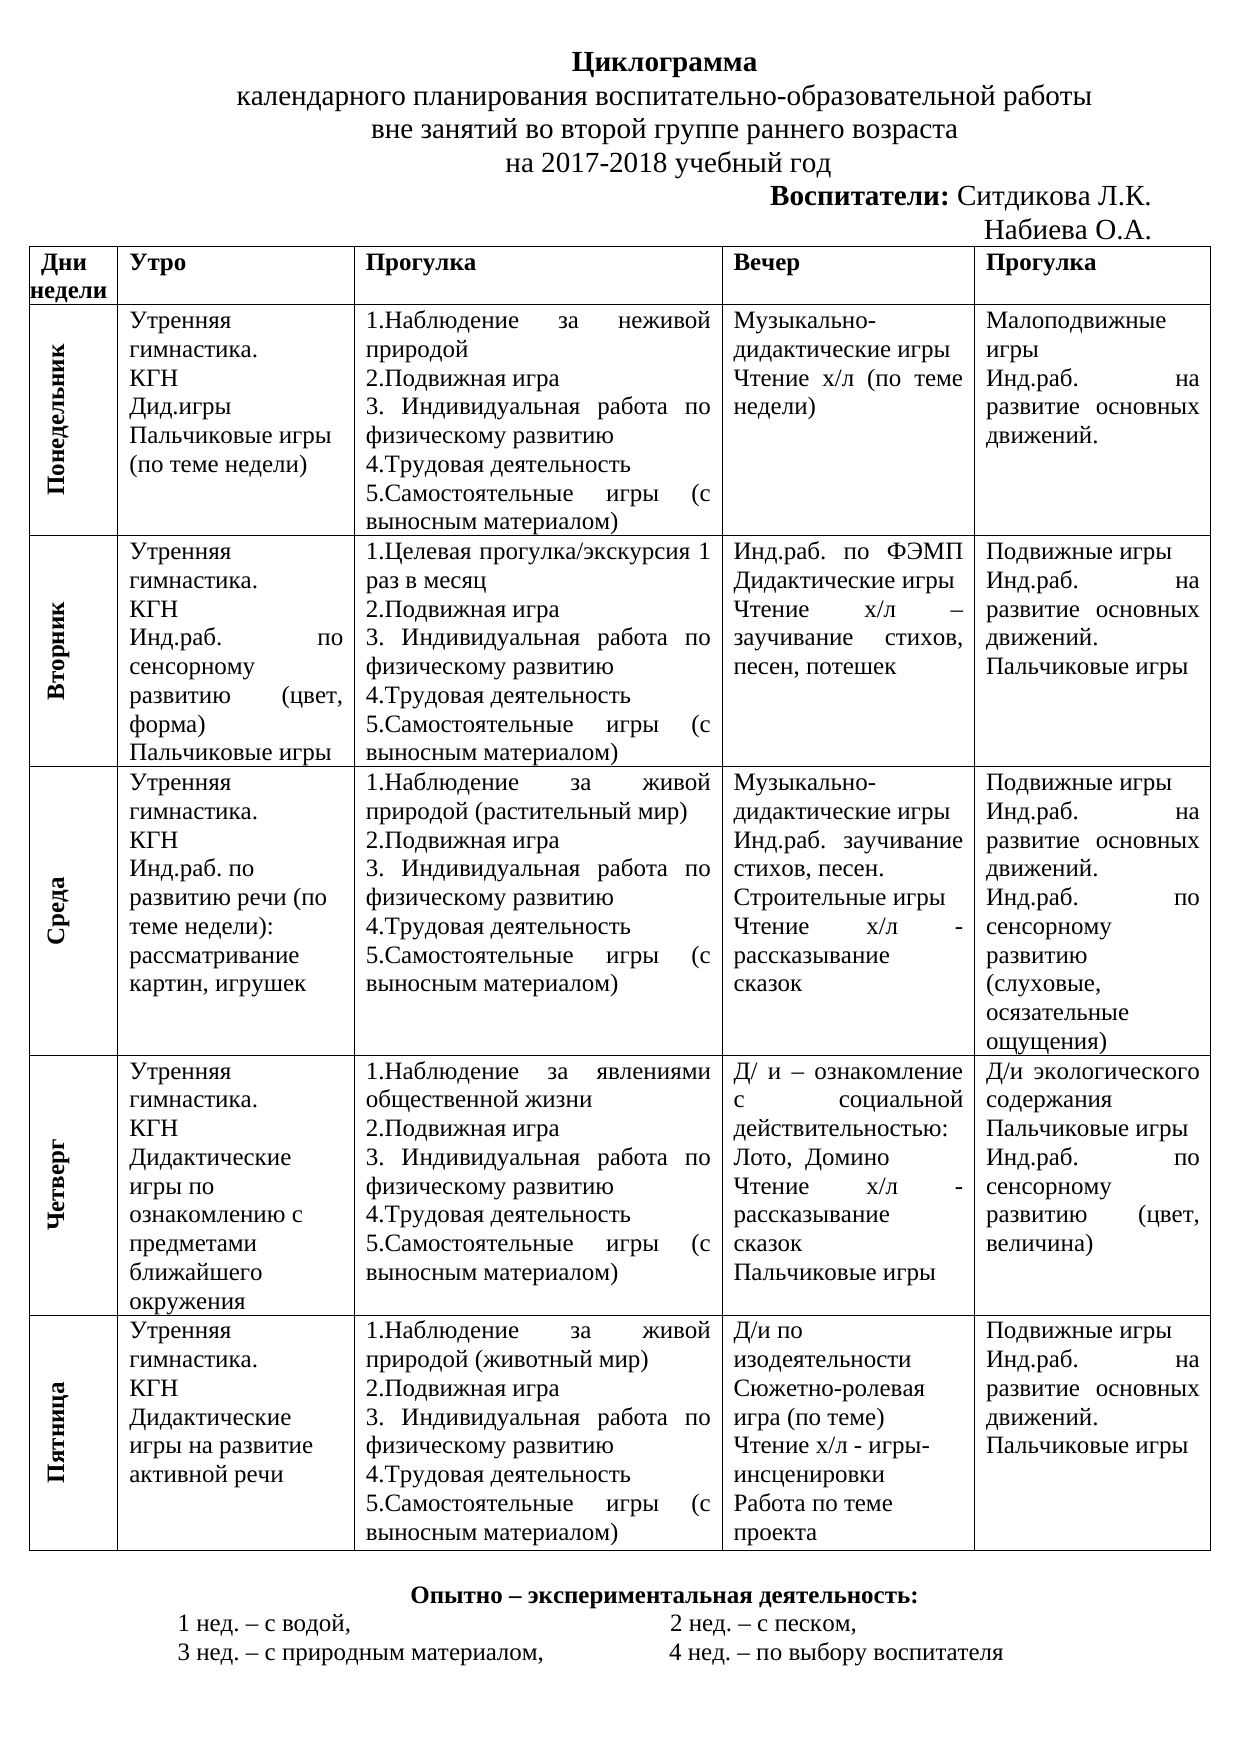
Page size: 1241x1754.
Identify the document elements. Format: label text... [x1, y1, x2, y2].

table_cell Д/ и – ознакомление с социальной действительностью: Лото, Домино Чтение х/л - рассказывание сказок Пальчиковые игры [723, 1056, 974, 1314]
table_header Утро [118, 247, 354, 304]
text 3 нед. – с природным материалом, 4 нед. – по выбору воспитателя [177, 1637, 1152, 1666]
table_cell Понедельник [30, 305, 117, 535]
table_cell Д/и по изодеятельности Сюжетно-ролевая игра (по теме) Чтение х/л - игры-инсценировки Работа по теме проекта [723, 1316, 974, 1550]
text вне занятий во второй группе раннего возраста [177, 111, 1152, 145]
text календарного планирования воспитательно-образовательной работы [177, 78, 1152, 111]
text Опытно – экспериментальная деятельность: [177, 1580, 1152, 1608]
table_cell Подвижные игры Инд.раб. на развитие основных движений. Пальчиковые игры [975, 536, 1210, 766]
table_cell Инд.раб. по ФЭМП Дидактические игры Чтение х/л – заучивание стихов, песен, потешек [723, 536, 974, 766]
text Воспитатели: Ситдикова Л.К. [177, 178, 1152, 212]
table_cell Среда [30, 767, 117, 1055]
table_cell Утренняя гимнастика. КГН Инд.раб. по развитию речи (по теме недели): рассматривание картин, игрушек [118, 767, 354, 1055]
table_cell Пятница [30, 1316, 117, 1550]
table_cell 1.Наблюдение за живой природой (животный мир) 2.Подвижная игра 3. Индивидуальная работа по физическому развитию 4.Трудовая деятельность 5.Самостоятельные игры (с выносным материалом) [355, 1316, 722, 1550]
table_cell Подвижные игры Инд.раб. на развитие основных движений. Пальчиковые игры [975, 1316, 1210, 1550]
text Циклограмма [177, 44, 1152, 78]
text на 2017-2018 учебный год [177, 145, 1152, 178]
table_cell Подвижные игры Инд.раб. на развитие основных движений. Инд.раб. по сенсорному развитию (слуховые, осязательные ощущения) [975, 767, 1210, 1055]
table_cell 1.Целевая прогулка/экскурсия 1 раз в месяц 2.Подвижная игра 3. Индивидуальная работа по физическому развитию 4.Трудовая деятельность 5.Самостоятельные игры (с выносным материалом) [355, 536, 722, 766]
table_cell Музыкально-дидактические игры Инд.раб. заучивание стихов, песен. Строительные игры Чтение х/л - рассказывание сказок [723, 767, 974, 1055]
table_cell 1.Наблюдение за живой природой (растительный мир) 2.Подвижная игра 3. Индивидуальная работа по физическому развитию 4.Трудовая деятельность 5.Самостоятельные игры (с выносным материалом) [355, 767, 722, 1055]
table_header Дни недели [30, 247, 117, 304]
table_cell Д/и экологического содержания Пальчиковые игры Инд.раб. по сенсорному развитию (цвет, величина) [975, 1056, 1210, 1314]
table_cell Малоподвижные игры Инд.раб. на развитие основных движений. [975, 305, 1210, 535]
text 1 нед. – с водой, 2 нед. – с песком, [177, 1608, 1152, 1637]
table_header Прогулка [975, 247, 1210, 304]
table_cell 1.Наблюдение за неживой природой 2.Подвижная игра 3. Индивидуальная работа по физическому развитию 4.Трудовая деятельность 5.Самостоятельные игры (с выносным материалом) [355, 305, 722, 535]
table_cell Утренняя гимнастика. КГН Дидактические игры на развитие активной речи [118, 1316, 354, 1550]
table_header Вечер [723, 247, 974, 304]
table_cell Музыкально-дидактические игры Чтение х/л (по теме недели) [723, 305, 974, 535]
table_cell Утренняя гимнастика. КГН Дид.игры Пальчиковые игры (по теме недели) [118, 305, 354, 535]
table_cell Четверг [30, 1056, 117, 1314]
text Набиева О.А. [177, 212, 1152, 246]
table_header Прогулка [355, 247, 722, 304]
table_cell Утренняя гимнастика. КГН Дидактические игры по ознакомлению с предметами ближайшего окружения [118, 1056, 354, 1314]
table_cell Вторник [30, 536, 117, 766]
table_cell Утренняя гимнастика. КГН Инд.раб. по сенсорному развитию (цвет, форма) Пальчиковые игры [118, 536, 354, 766]
